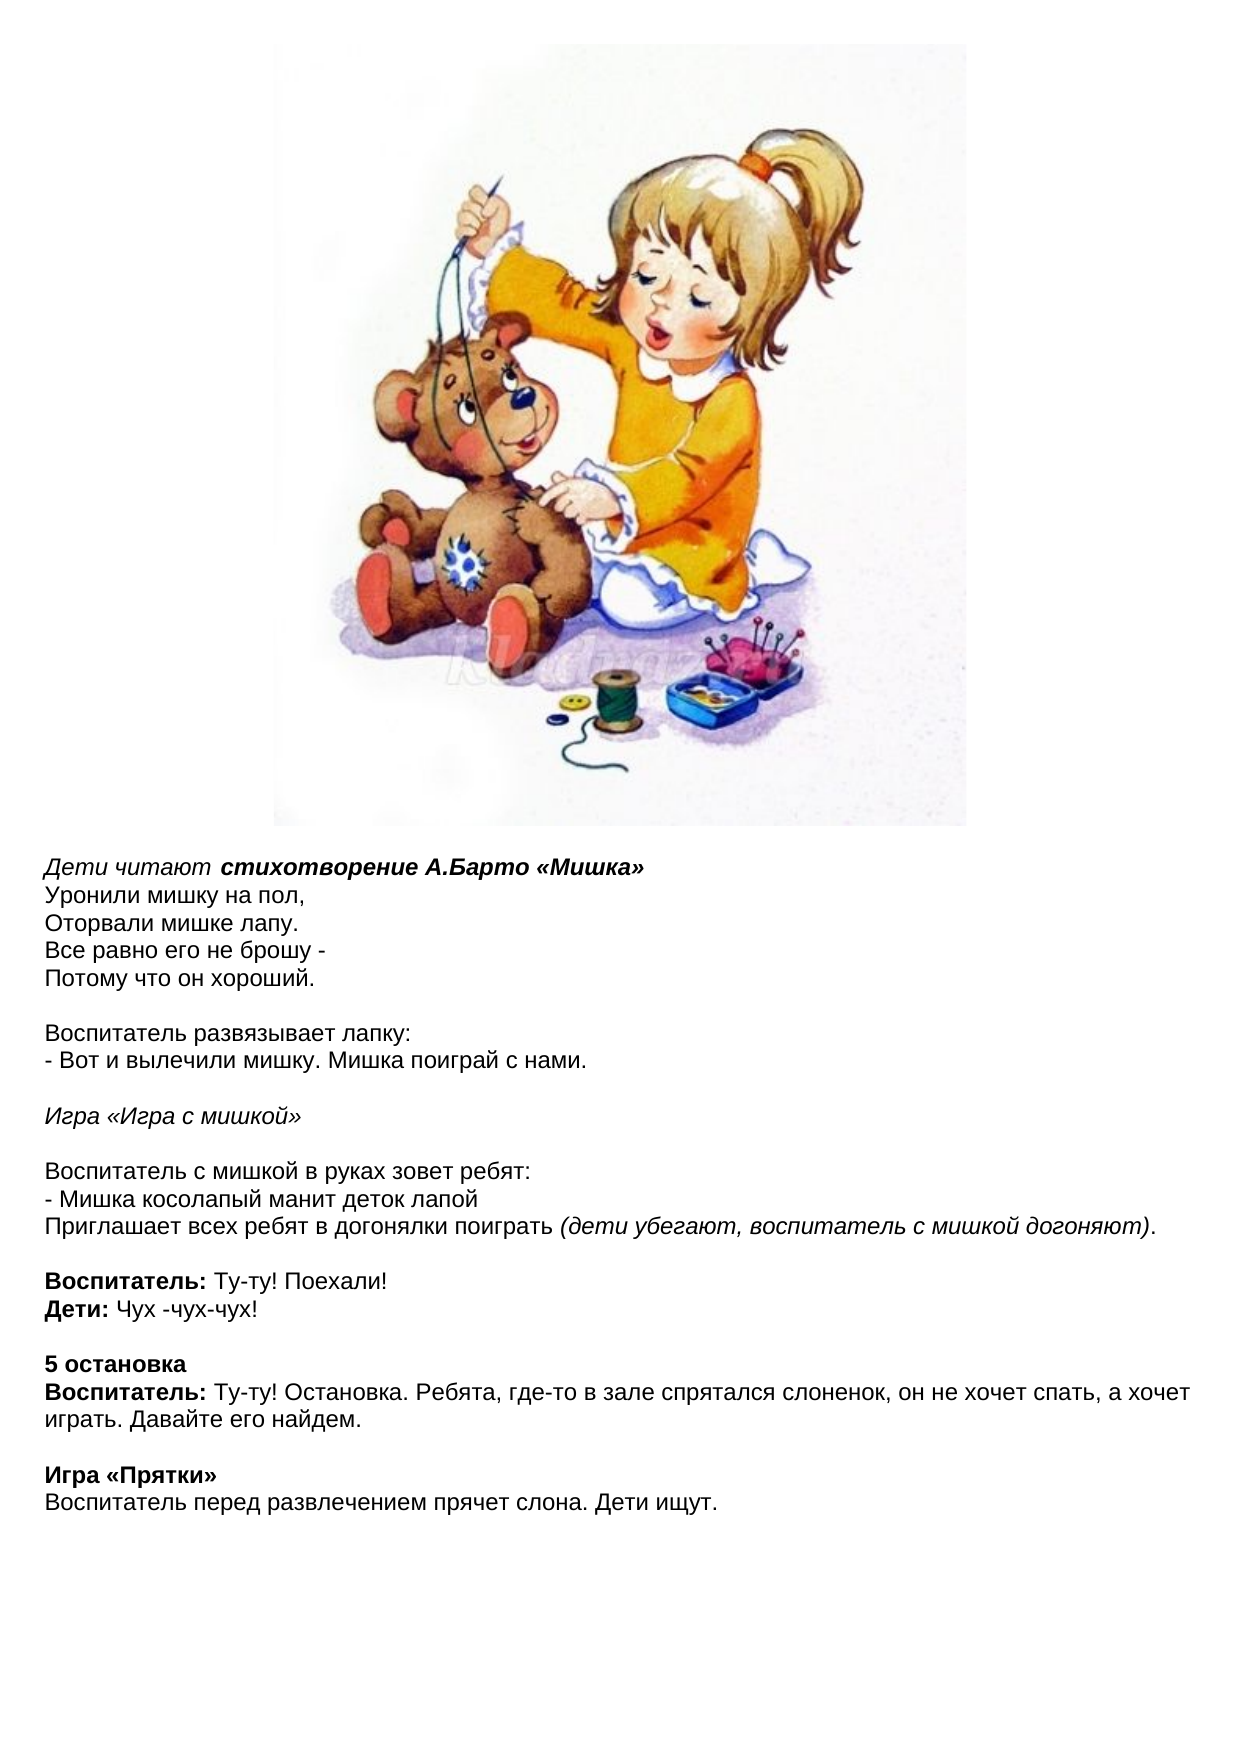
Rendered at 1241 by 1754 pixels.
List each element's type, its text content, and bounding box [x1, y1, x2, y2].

text Дети читают стихотворение А.Барто «Мишка» Уронили мишку на пол, Оторвали мишке лапу. Все равно его не брошу - Потому что он хороший. Воспитатель развязывает лапку: - Вот и вылечили мишку. Мишка поиграй с нами. Игра «Игра с мишкой» Воспитатель с мишкой в руках зовет ребят: - Мишка косолапый манит деток лапой Приглашает всех ребят в догонялки поиграть (дети убегают, воспитатель с мишкой догоняют). Воспитатель: Ту-ту! Поехали! Дети: Чух -чух-чух! 5 остановка Воспитатель: Ту-ту! Остановка. Ребята, где-то в зале спрятался слоненок, он не хочет спать, а хочет играть. Давайте его найдем. Игра «Прятки» Воспитатель перед развлечением прячет слона. Дети ищут. [44, 826, 1196, 1516]
picture [273, 44, 967, 826]
